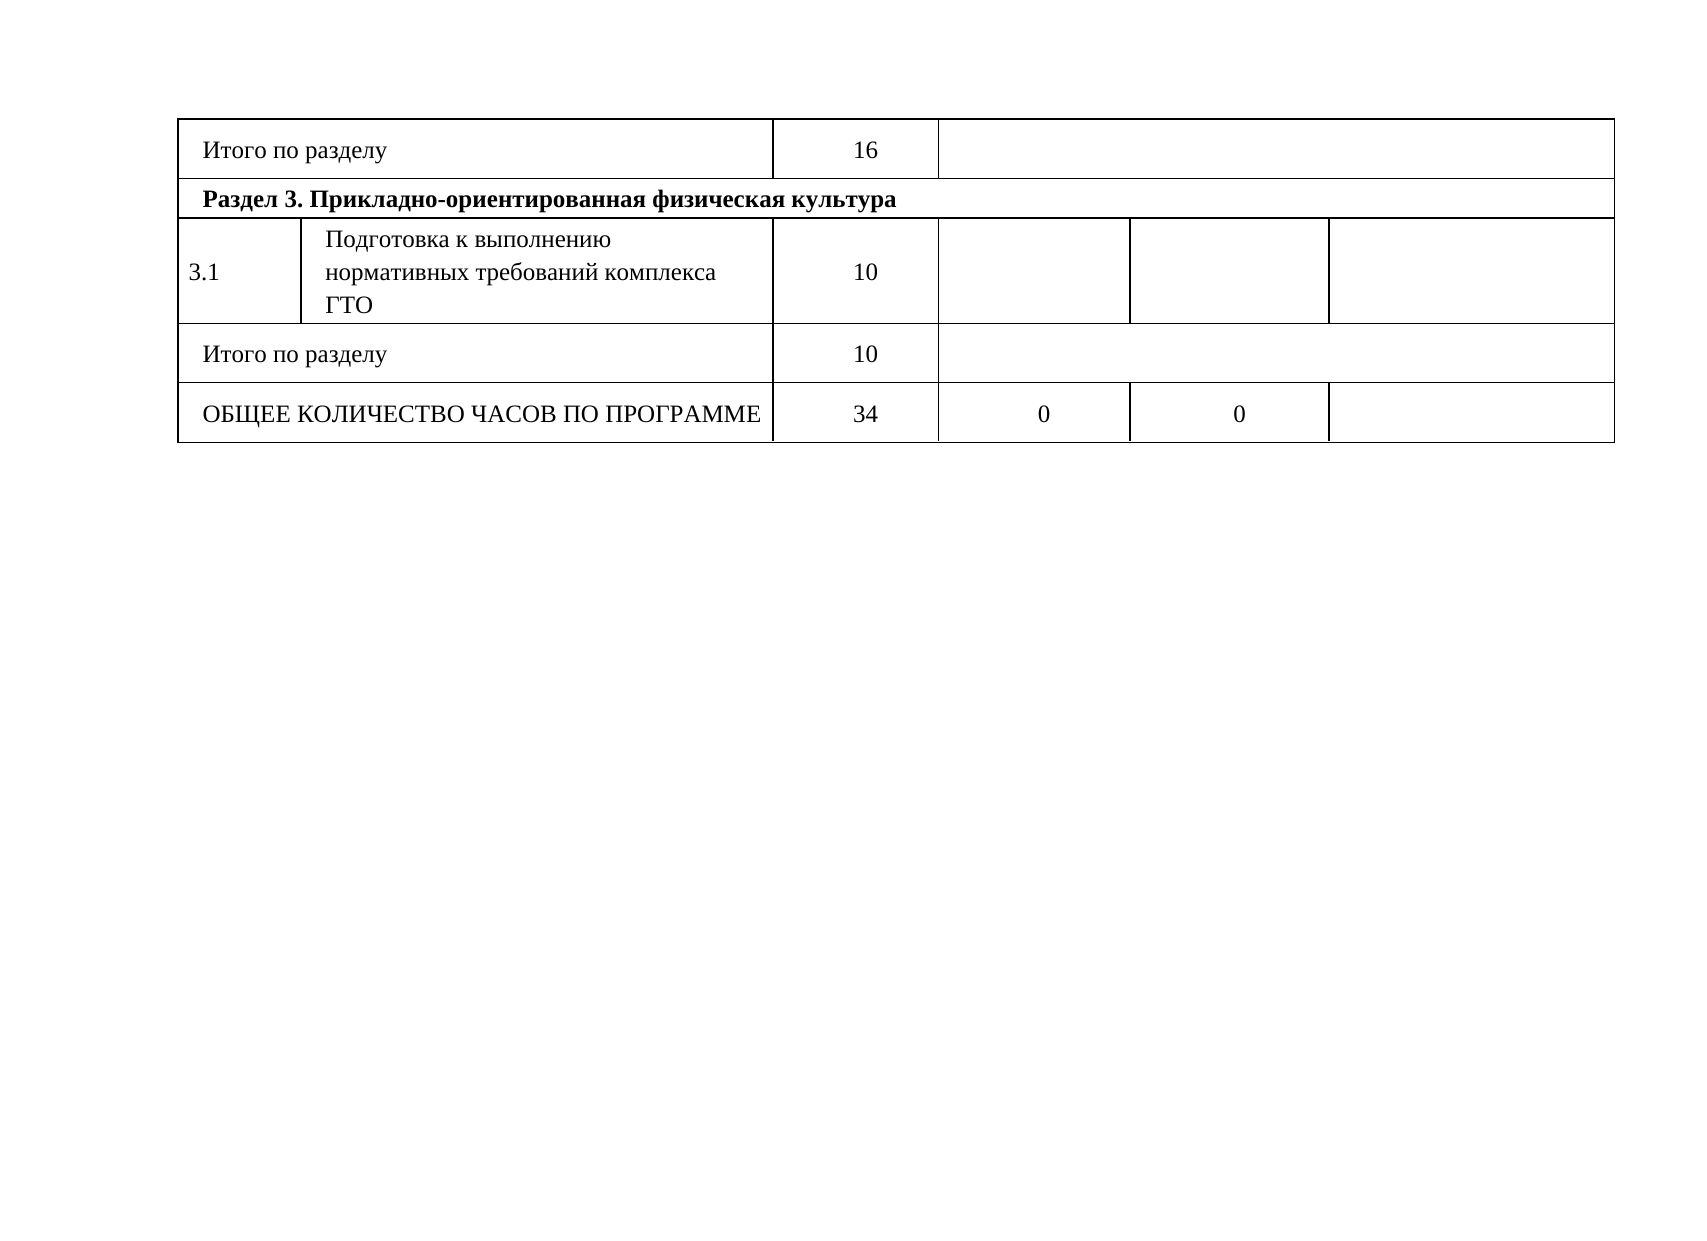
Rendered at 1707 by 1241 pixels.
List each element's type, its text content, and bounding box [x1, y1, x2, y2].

table_cell 10 [774, 219, 938, 322]
table_cell [939, 219, 1129, 322]
table_cell [1131, 219, 1328, 322]
table_cell [1330, 219, 1614, 322]
table_cell 16 [774, 120, 938, 178]
table_cell ОБЩЕЕ КОЛИЧЕСТВО ЧАСОВ ПО ПРОГРАММЕ [179, 383, 772, 441]
table_cell [939, 120, 1614, 178]
table_cell [939, 324, 1614, 382]
table_cell Раздел 3. Прикладно-ориентированная физическая культура [179, 179, 1614, 217]
table_cell Итого по разделу [179, 120, 772, 178]
table_cell 3.1 [179, 219, 300, 322]
table_cell 0 [1131, 383, 1328, 441]
table_cell 10 [774, 324, 938, 382]
table_cell 34 [774, 383, 938, 441]
table_cell [1330, 383, 1614, 441]
table_cell 0 [939, 383, 1129, 441]
table_cell Итого по разделу [179, 324, 772, 382]
table_cell Подготовка к выполнению нормативных требований комплекса ГТО [302, 219, 772, 322]
